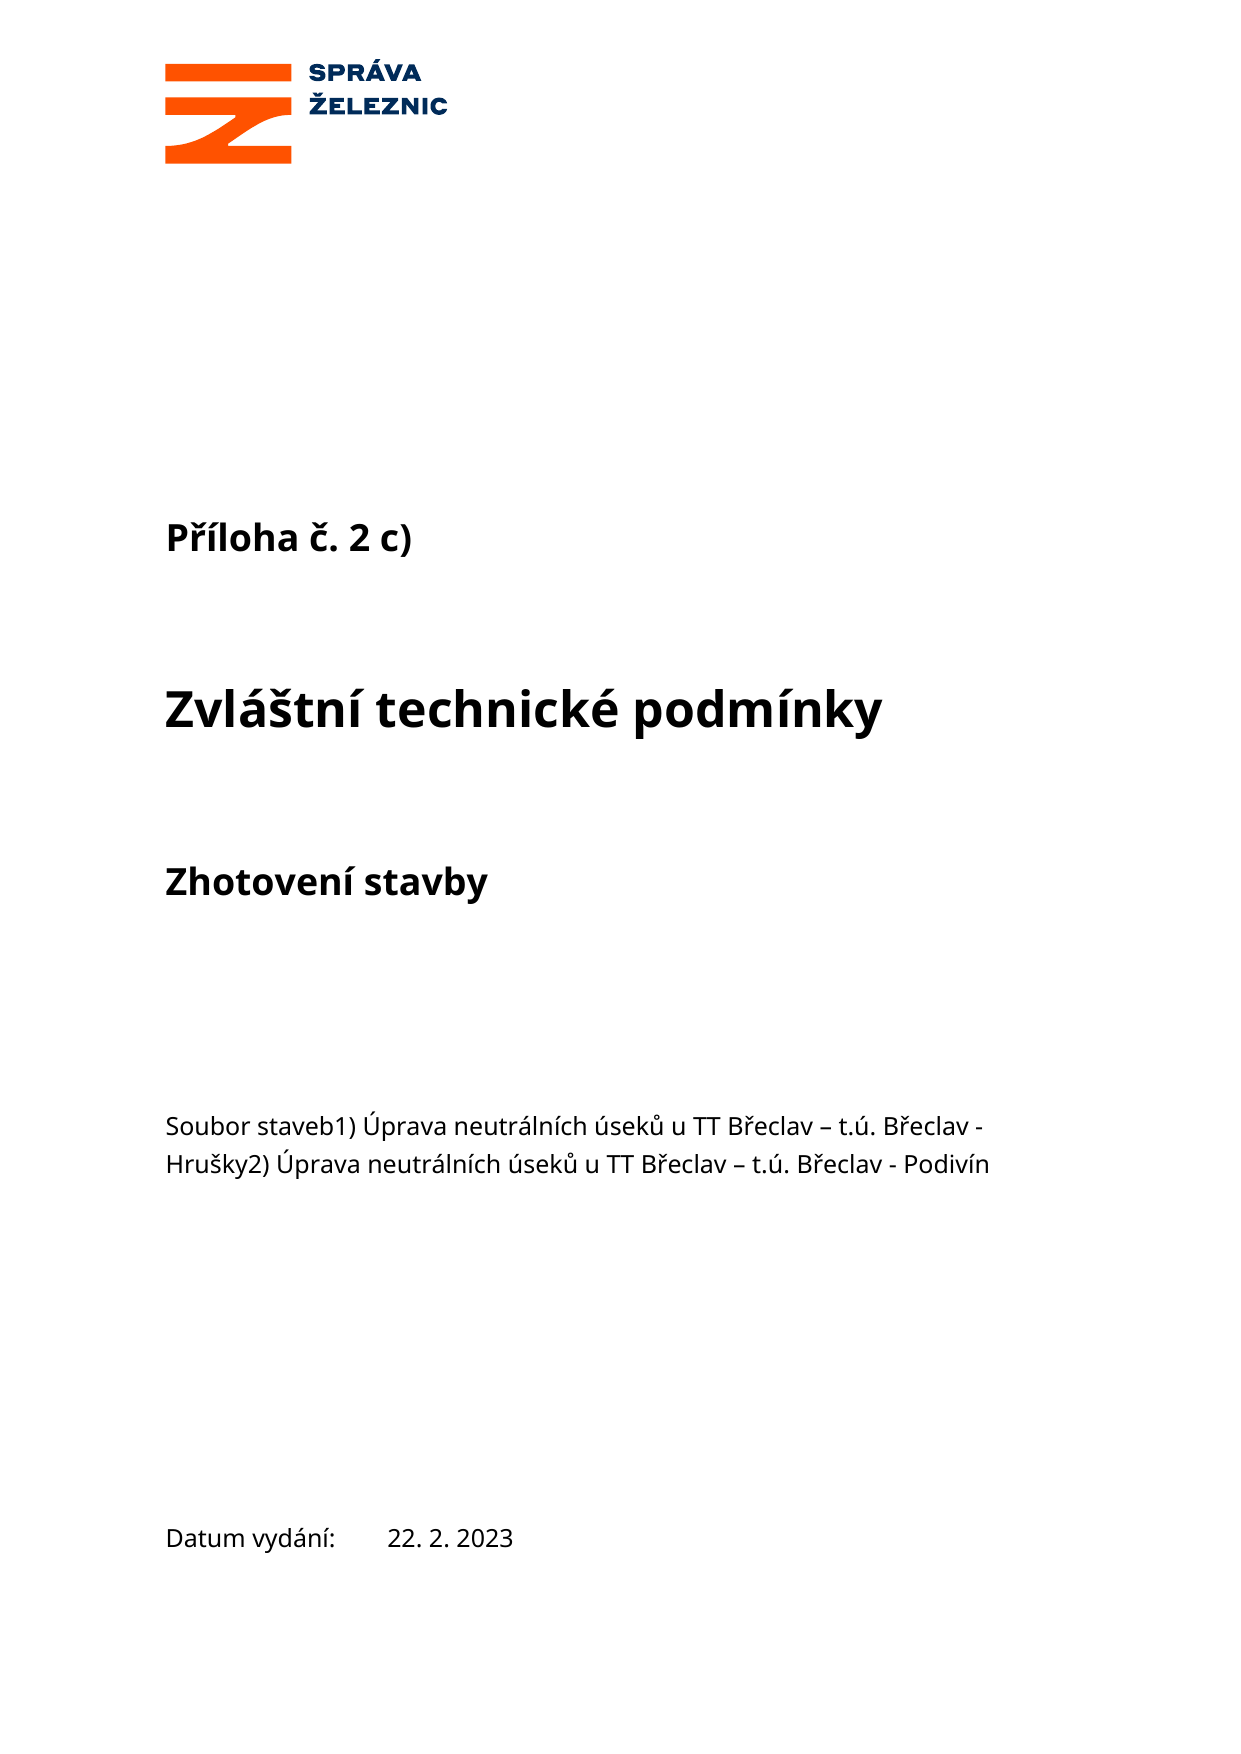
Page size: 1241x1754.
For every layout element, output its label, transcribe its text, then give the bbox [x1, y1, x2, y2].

text Příloha č. 2 c) [165, 512, 1075, 563]
text Zvláštní technické podmínky [165, 674, 1075, 742]
text Zhotovení stavby [165, 855, 1075, 906]
text Datum vydání: 22. 2. 2023 [165, 1521, 1075, 1555]
